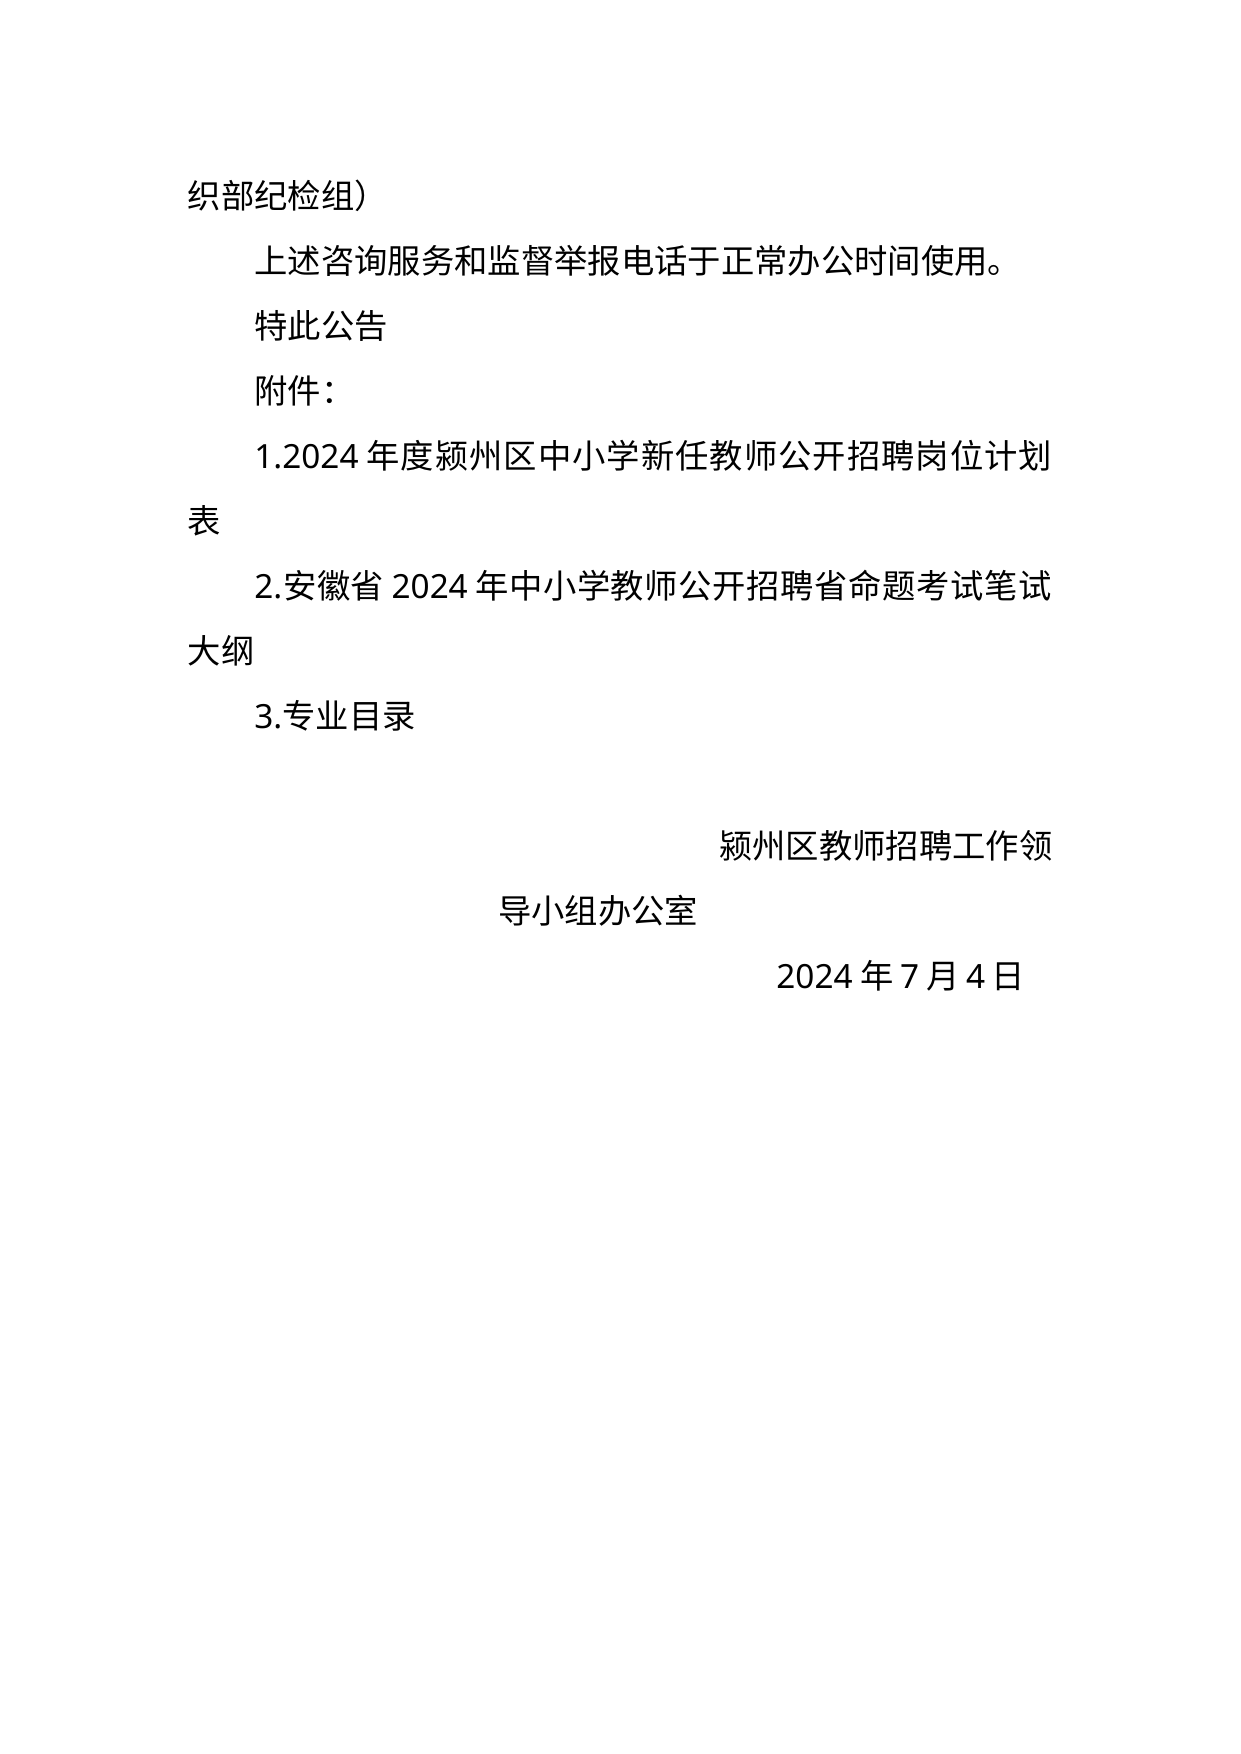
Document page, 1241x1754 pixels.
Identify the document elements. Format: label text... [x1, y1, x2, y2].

text 附件： [187, 357, 1053, 422]
text 特此公告 [187, 292, 1053, 357]
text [187, 162, 1053, 227]
text 2.安徽省2024年中小学教师公开招聘省命题考试笔试大纲 [187, 552, 1053, 682]
text 颍州区教师招聘工作领导小组办公室 [231, 812, 1053, 942]
text 3.专业目录 [187, 682, 1053, 747]
text 2024年7月4日 [231, 942, 1053, 1007]
text 上述咨询服务和监督举报电话于正常办公时间使用。 [187, 227, 1053, 292]
text 1.2024年度颍州区中小学新任教师公开招聘岗位计划表 [187, 422, 1053, 552]
